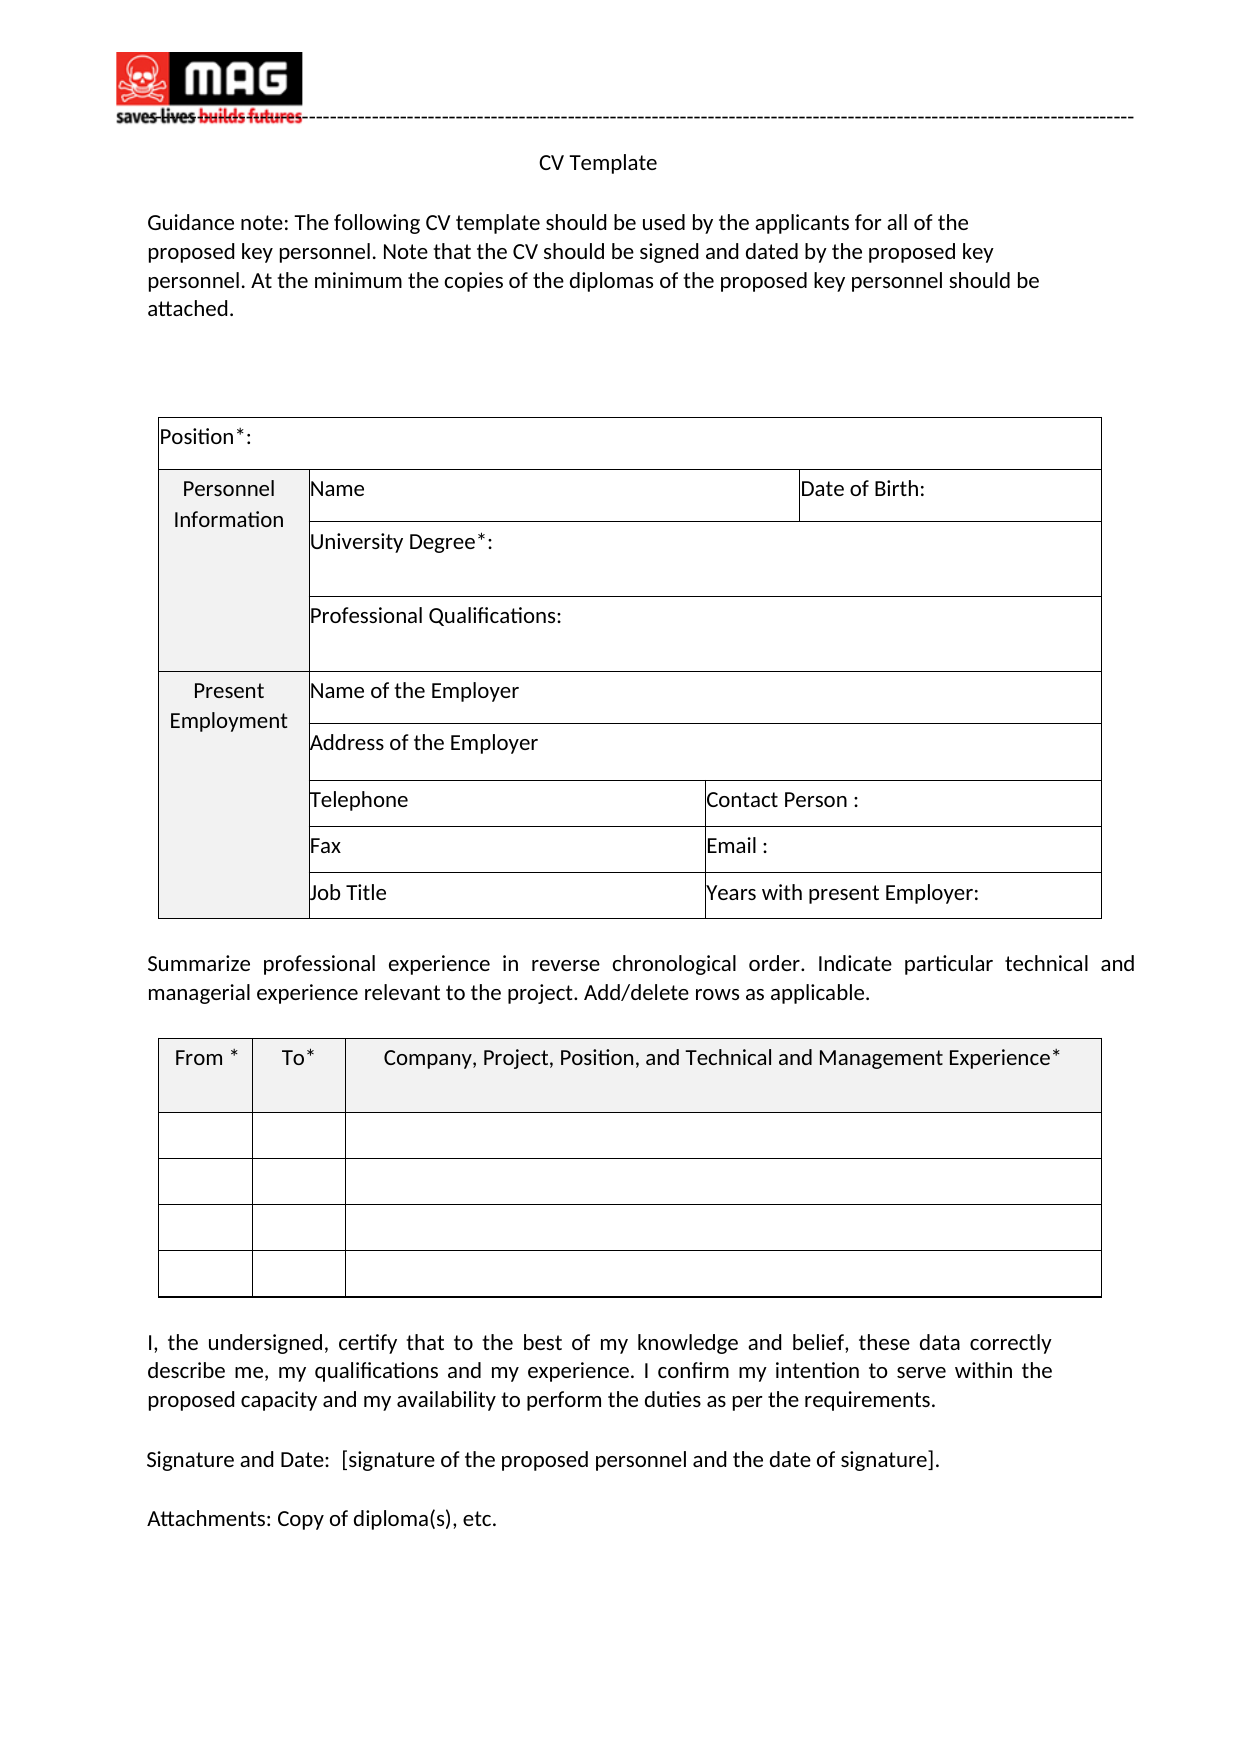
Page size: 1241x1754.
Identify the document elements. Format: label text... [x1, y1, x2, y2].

table_cell University Degree*: [310, 522, 705, 596]
table_cell [705, 672, 1101, 723]
table_cell [253, 1113, 345, 1158]
table_header From * [159, 1039, 252, 1112]
table_cell Present Employment [159, 672, 309, 918]
table_cell Name [310, 470, 705, 521]
picture [116, 52, 303, 126]
table_cell [705, 522, 1101, 596]
table_cell Years with present Employer: [706, 873, 1101, 918]
text I, the undersigned, certify that to the best of my knowledge and belief, these data correctly describe me, my qualifications and my experience. I confirm my intention to serve within the proposed capacity and my availability to perform the duties as per the requirements. [147, 1328, 1054, 1413]
table_cell [705, 597, 1101, 671]
text Attachments: Copy of diploma(s), etc. [147, 1504, 1054, 1532]
table_cell Fax [310, 827, 705, 872]
table_cell [253, 1205, 345, 1250]
table_cell [159, 1159, 252, 1204]
table_header Position*: [159, 418, 705, 469]
table_header Company, Project, Position, and Technical and Management Experience* [346, 1039, 1101, 1112]
table_cell [346, 1159, 1101, 1204]
table_cell [705, 470, 799, 521]
table_header To* [253, 1039, 345, 1112]
table_cell Contact Person : [706, 781, 1101, 826]
table_cell [159, 1205, 252, 1250]
table_cell [253, 1159, 345, 1204]
text Summarize professional experience in reverse chronological order. Indicate particular technical and managerial experience relevant to the project. Add/delete rows as applicable. [147, 949, 1137, 1006]
text Guidance note: The following CV template should be used by the applicants for all of the proposed key personnel. Note that the CV should be signed and dated by the proposed key personnel. At the minimum the copies of the diplomas of the proposed key personnel should be attached. [147, 208, 1050, 323]
table_cell [705, 724, 1101, 780]
table_cell Telephone [310, 781, 705, 826]
table_cell [159, 1113, 252, 1158]
table_cell Professional Qualifications: [310, 597, 705, 671]
table_header [705, 418, 1101, 469]
table_cell [159, 1251, 252, 1296]
table_cell [253, 1251, 345, 1296]
table_cell Job Title [310, 873, 705, 918]
table_cell Address of the Employer [310, 724, 705, 780]
text Signature and Date: [signature of the proposed personnel and the date of signature]. [146, 1445, 1137, 1473]
table_cell [346, 1251, 1101, 1296]
table_cell Personnel Information [159, 470, 309, 671]
table_cell Date of Birth: [800, 470, 1101, 521]
table_cell Email : [706, 827, 1101, 872]
table_cell [346, 1113, 1101, 1158]
table_cell [346, 1205, 1101, 1250]
text CV Template [148, 148, 1049, 176]
table_cell Name of the Employer [310, 672, 705, 723]
